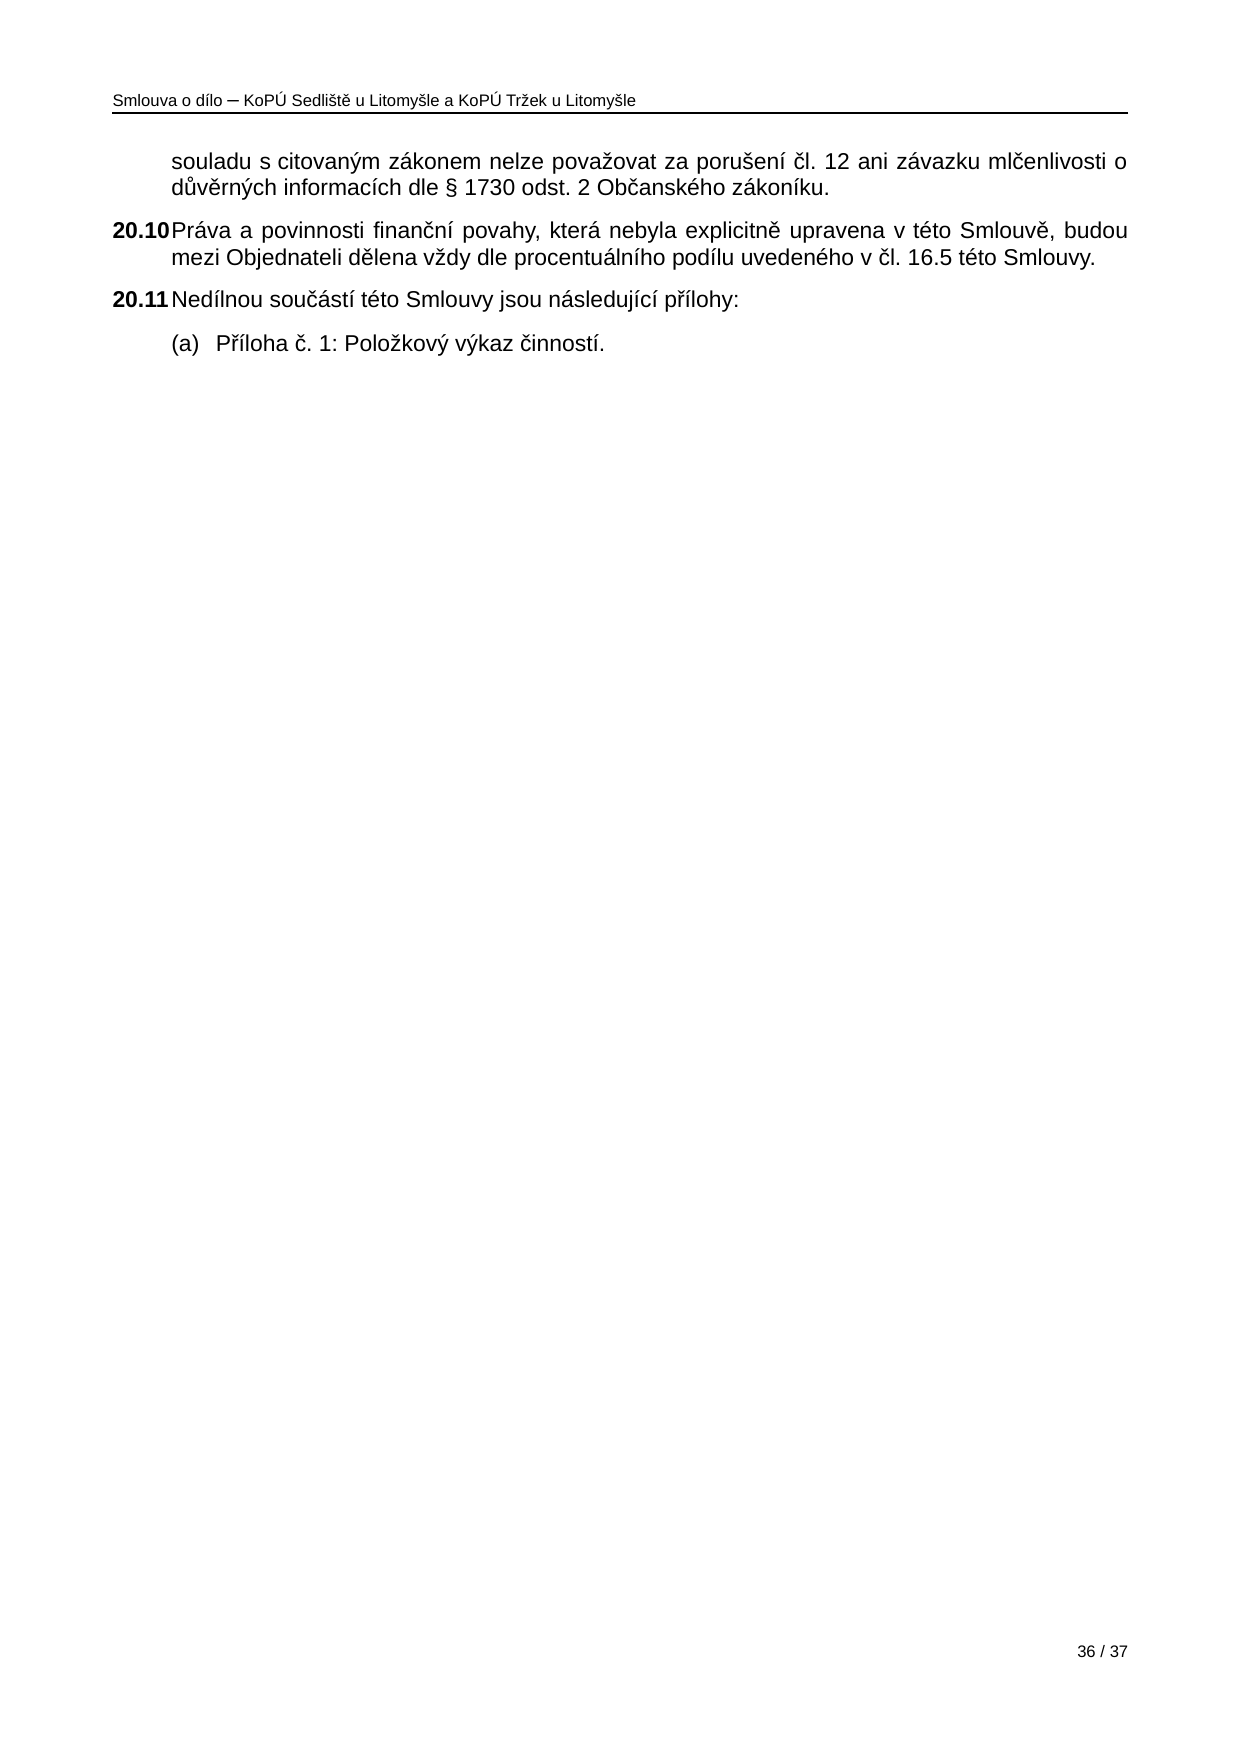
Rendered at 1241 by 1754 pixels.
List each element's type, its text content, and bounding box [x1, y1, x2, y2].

list Příloha č. 1: Položkový výkaz činností. [171, 329, 1128, 356]
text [112, 148, 1128, 200]
text Nedílnou součástí této Smlouvy jsou následující přílohy: [112, 286, 1128, 313]
text Práva a povinnosti finanční povahy, která nebyla explicitně upravena v této Smlouvě, budou mezi Objednateli dělena vždy dle procentuálního podílu uvedeného v čl. 16.5 této Smlouvy. [112, 217, 1128, 270]
